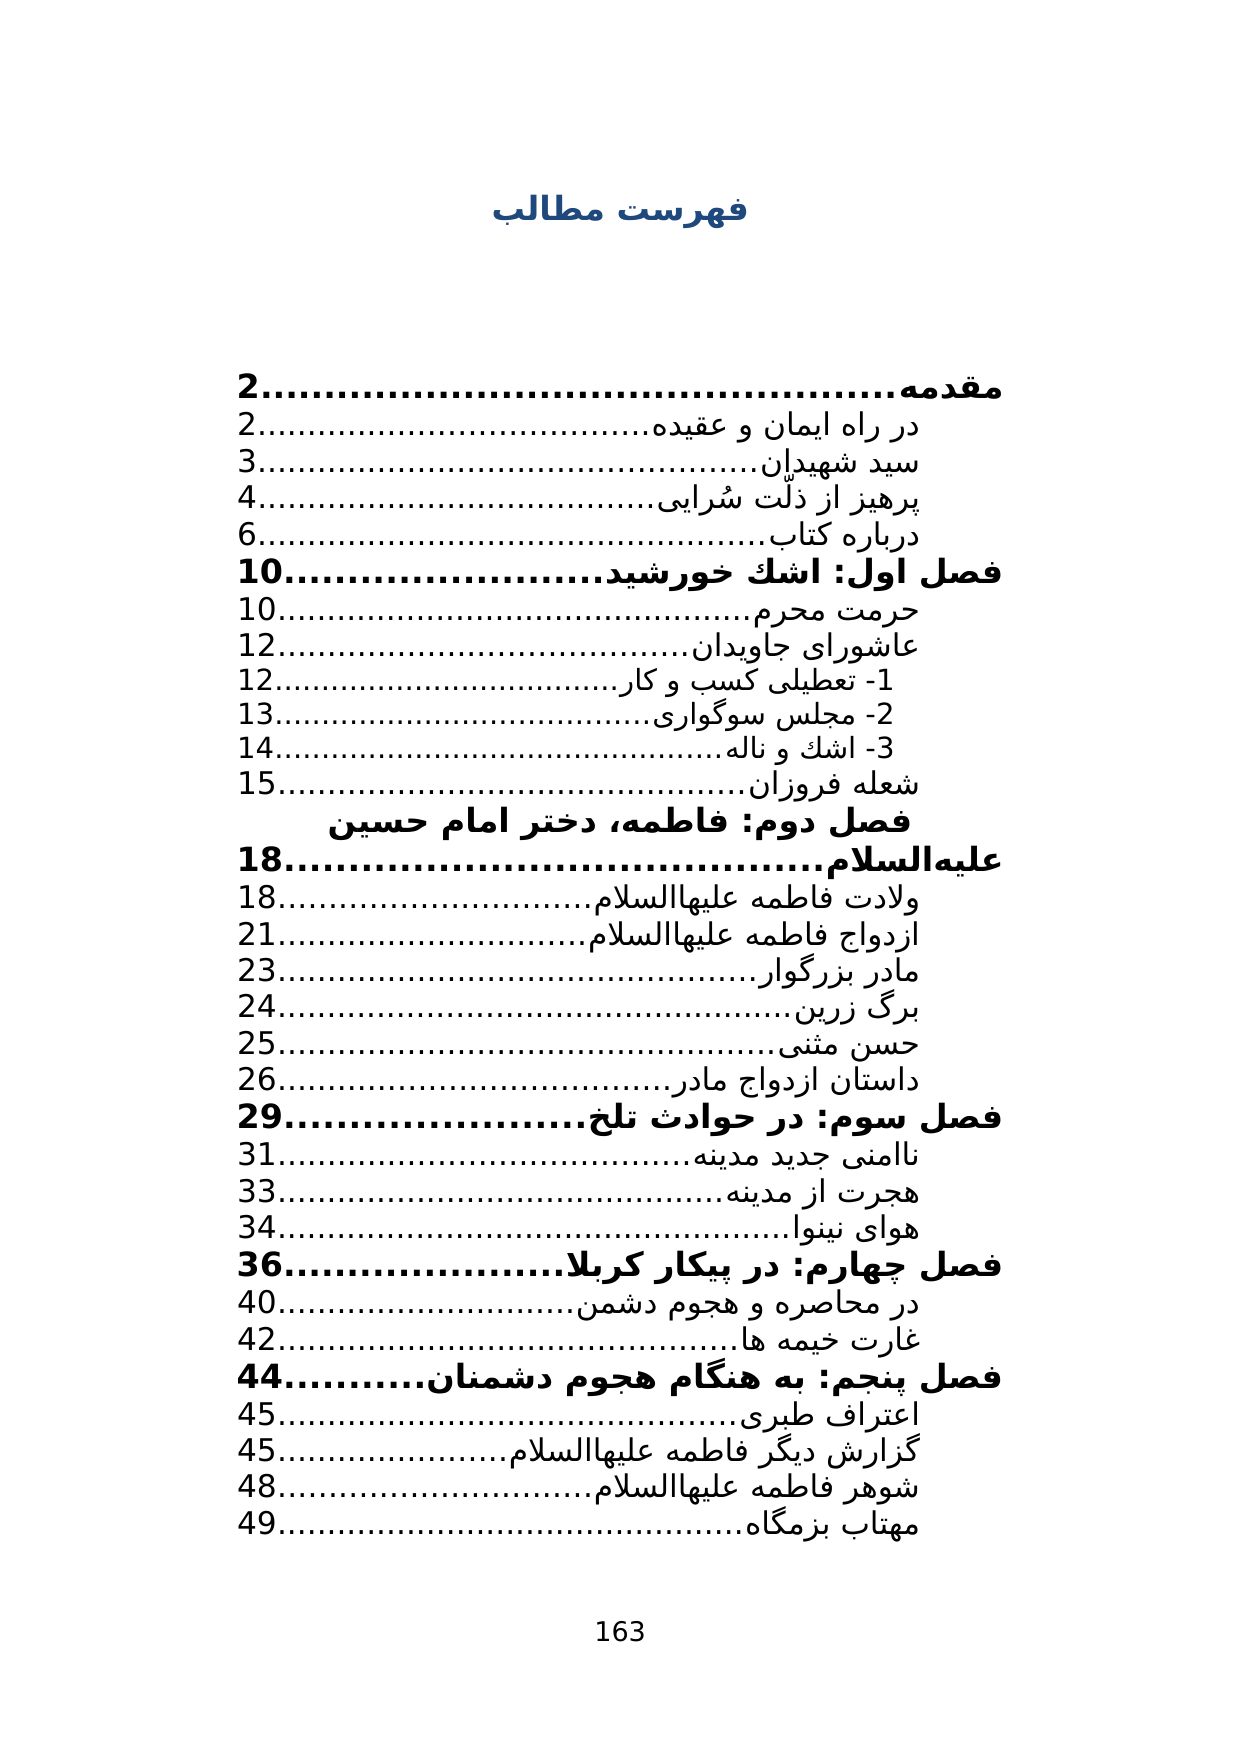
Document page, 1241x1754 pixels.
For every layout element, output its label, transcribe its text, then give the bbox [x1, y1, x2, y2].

subtitle فهرست مطالب [236, 190, 1004, 228]
